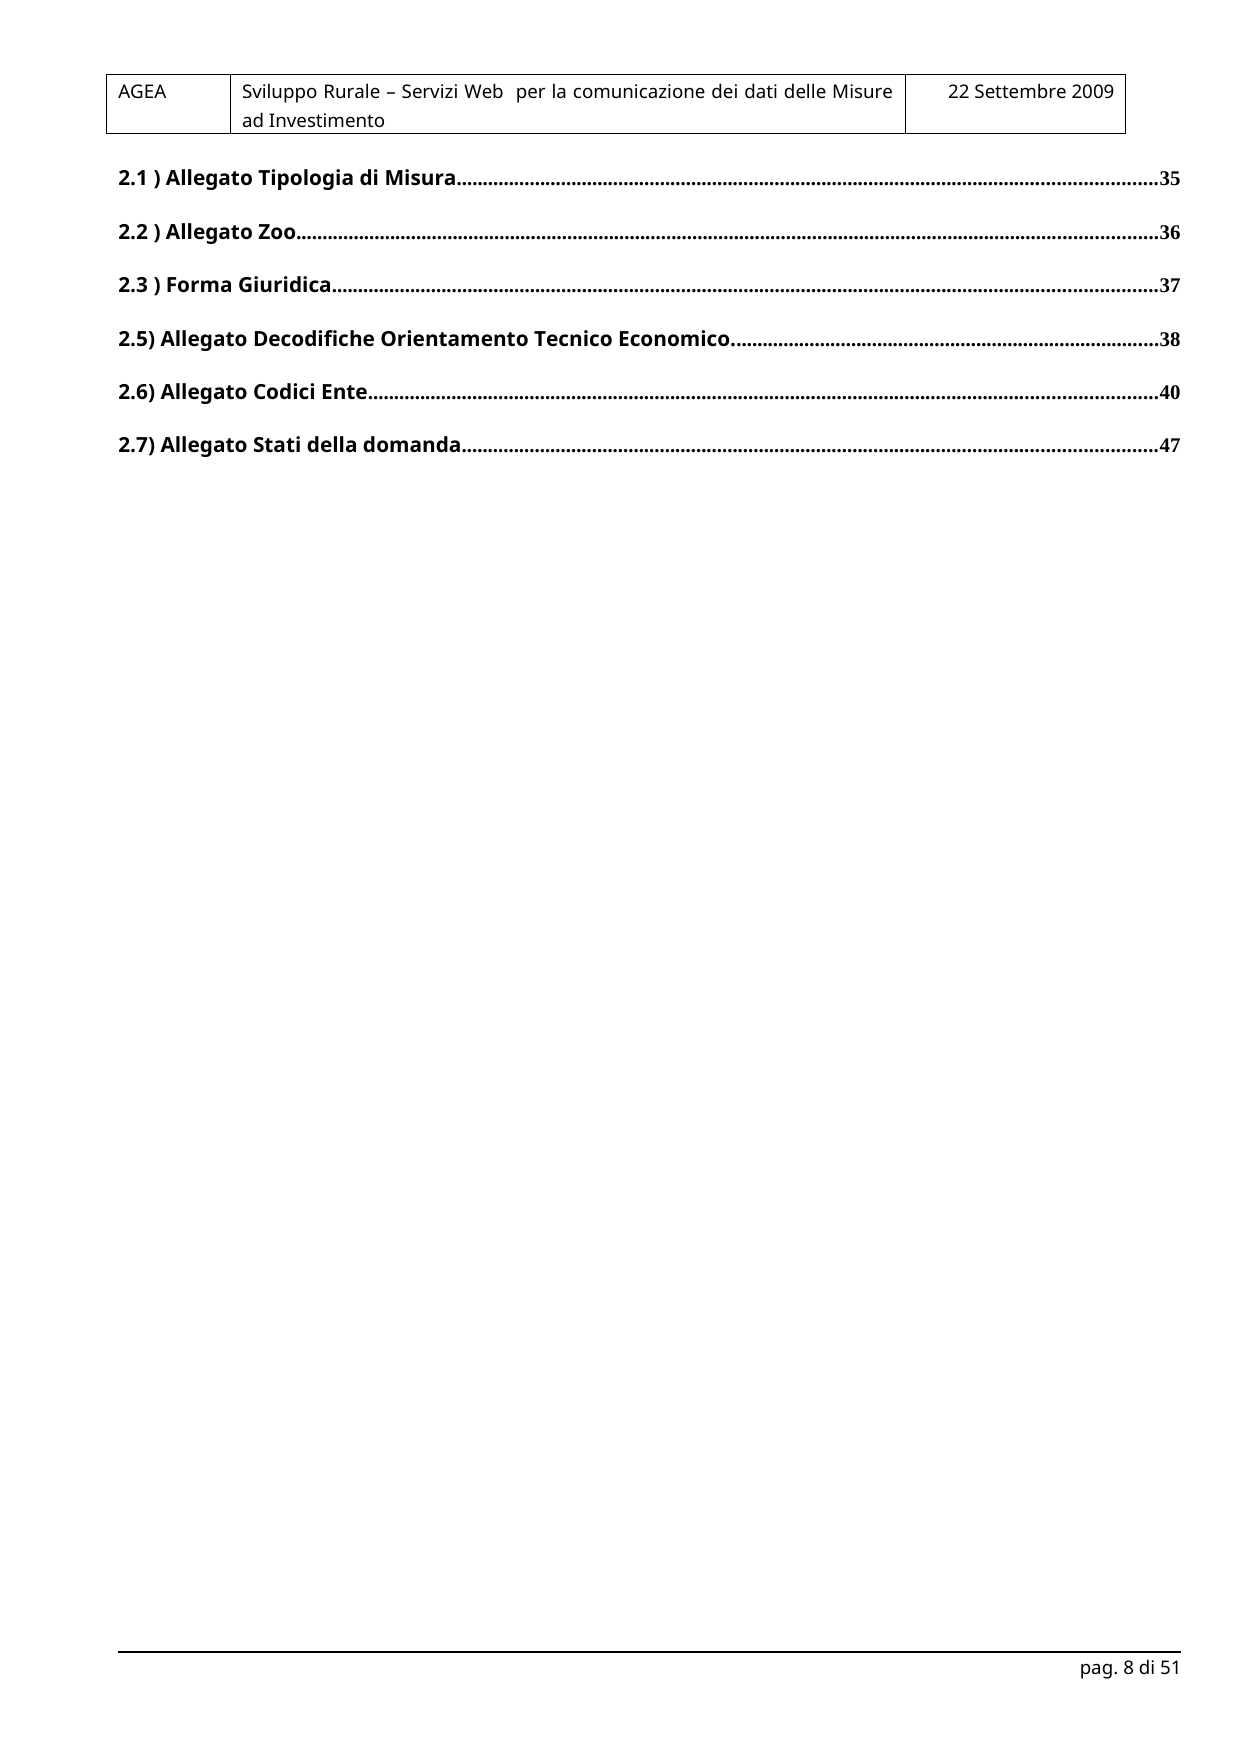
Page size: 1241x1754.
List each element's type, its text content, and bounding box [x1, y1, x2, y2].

text 2.3 ) Forma Giuridica 37 [118, 270, 1181, 299]
text 2.5) Allegato Decodifiche Orientamento Tecnico Economico. 38 [118, 324, 1181, 352]
text 2.1 ) Allegato Tipologia di Misura 35 [118, 163, 1181, 192]
text 2.2 ) Allegato Zoo 36 [118, 217, 1181, 245]
text 2.7) Allegato Stati della domanda 47 [118, 431, 1181, 459]
text 2.6) Allegato Codici Ente 40 [118, 377, 1181, 406]
